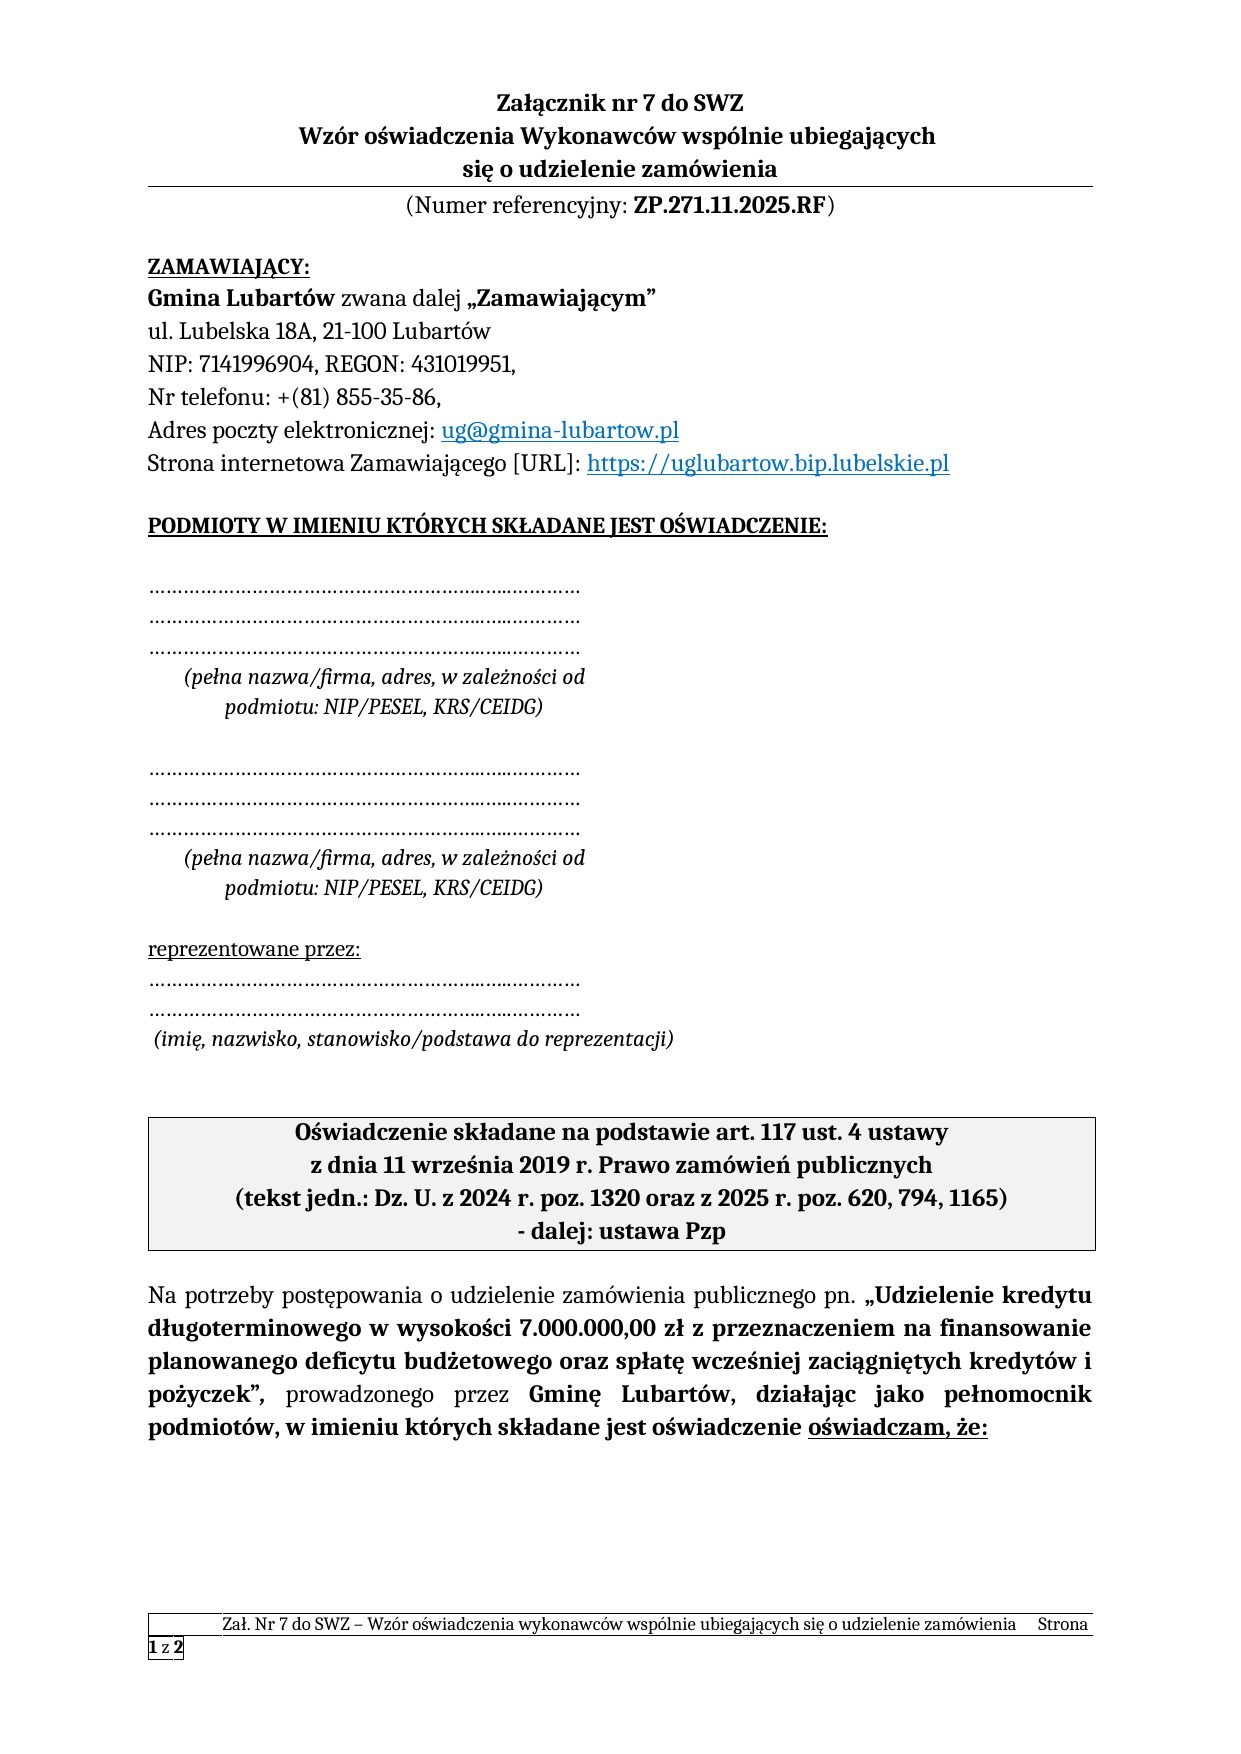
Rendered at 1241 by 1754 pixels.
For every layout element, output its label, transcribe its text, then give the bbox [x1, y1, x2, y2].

text ul. Lubelska 18A, 21-100 Lubartów [148, 317, 1093, 346]
text …………………………………………………..…..………… [148, 815, 651, 841]
text (Numer referencyjny: ZP.271.11.2025.RF) [148, 191, 1093, 219]
text (pełna nazwa/firma, adres, w zależności od podmiotu: NIP/PESEL, KRS/CEIDG) [148, 664, 621, 720]
text (pełna nazwa/firma, adres, w zależności od podmiotu: NIP/PESEL, KRS/CEIDG) [148, 845, 621, 901]
text PODMIOTY W IMIENIU KTÓRYCH SKŁADANE JEST OŚWIADCZENIE: [148, 513, 1093, 539]
text Gmina Lubartów zwana dalej „Zamawiającym” [148, 284, 1093, 313]
text …………………………………………………..…..………… [148, 603, 651, 629]
text Na potrzeby postępowania o udzielenie zamówienia publicznego pn. „Udzielenie kredytu długoterminowego w wysokości 7.000.000,00 zł z przeznaczeniem na finansowanie planowanego deficytu budżetowego oraz spłatę wcześniej zaciągniętych kredytów i pożyczek”, prowadzonego przez Gminę Lubartów, działając jako pełnomocnik podmiotów, w imieniu których składane jest oświadczenie oświadczam, że: [148, 1281, 1093, 1442]
text Nr telefonu: +(81) 855-35-86, [148, 383, 1093, 412]
text Wzór oświadczenia Wykonawców wspólnie ubiegających się o udzielenie zamówienia [148, 122, 1093, 186]
text Strona internetowa Zamawiającego [URL]: https://uglubartow.bip.lubelskie.pl [148, 449, 1093, 478]
text ZAMAWIAJĄCY: [148, 254, 1093, 280]
text NIP: 7141996904, REGON: 431019951, [148, 350, 1093, 379]
text …………………………………………………..…..………… [148, 996, 651, 1022]
text Adres poczty elektronicznej: ug@gmina-lubartow.pl [148, 416, 1093, 445]
text …………………………………………………..…..………… [148, 633, 651, 660]
text …………………………………………………..…..………… [148, 784, 651, 811]
text …………………………………………………..…..………… [148, 573, 651, 599]
text …………………………………………………..…..………… [148, 966, 651, 992]
text Załącznik nr 7 do SWZ [148, 89, 1093, 117]
table_header Oświadczenie składane na podstawie art. 117 ust. 4 ustawy z dnia 11 września 2019 r. Prawo zamówień publicznych (tekst jedn.: Dz. U. z 2024 r. poz. 1320 oraz z 2025 r. poz. 620, 794, 1165) - dalej: ustawa Pzp [149, 1118, 1095, 1250]
text …………………………………………………..…..………… [148, 754, 651, 781]
text reprezentowane przez: [148, 936, 1093, 962]
text (imię, nazwisko, stanowisko/podstawa do reprezentacji) [148, 1026, 1093, 1052]
